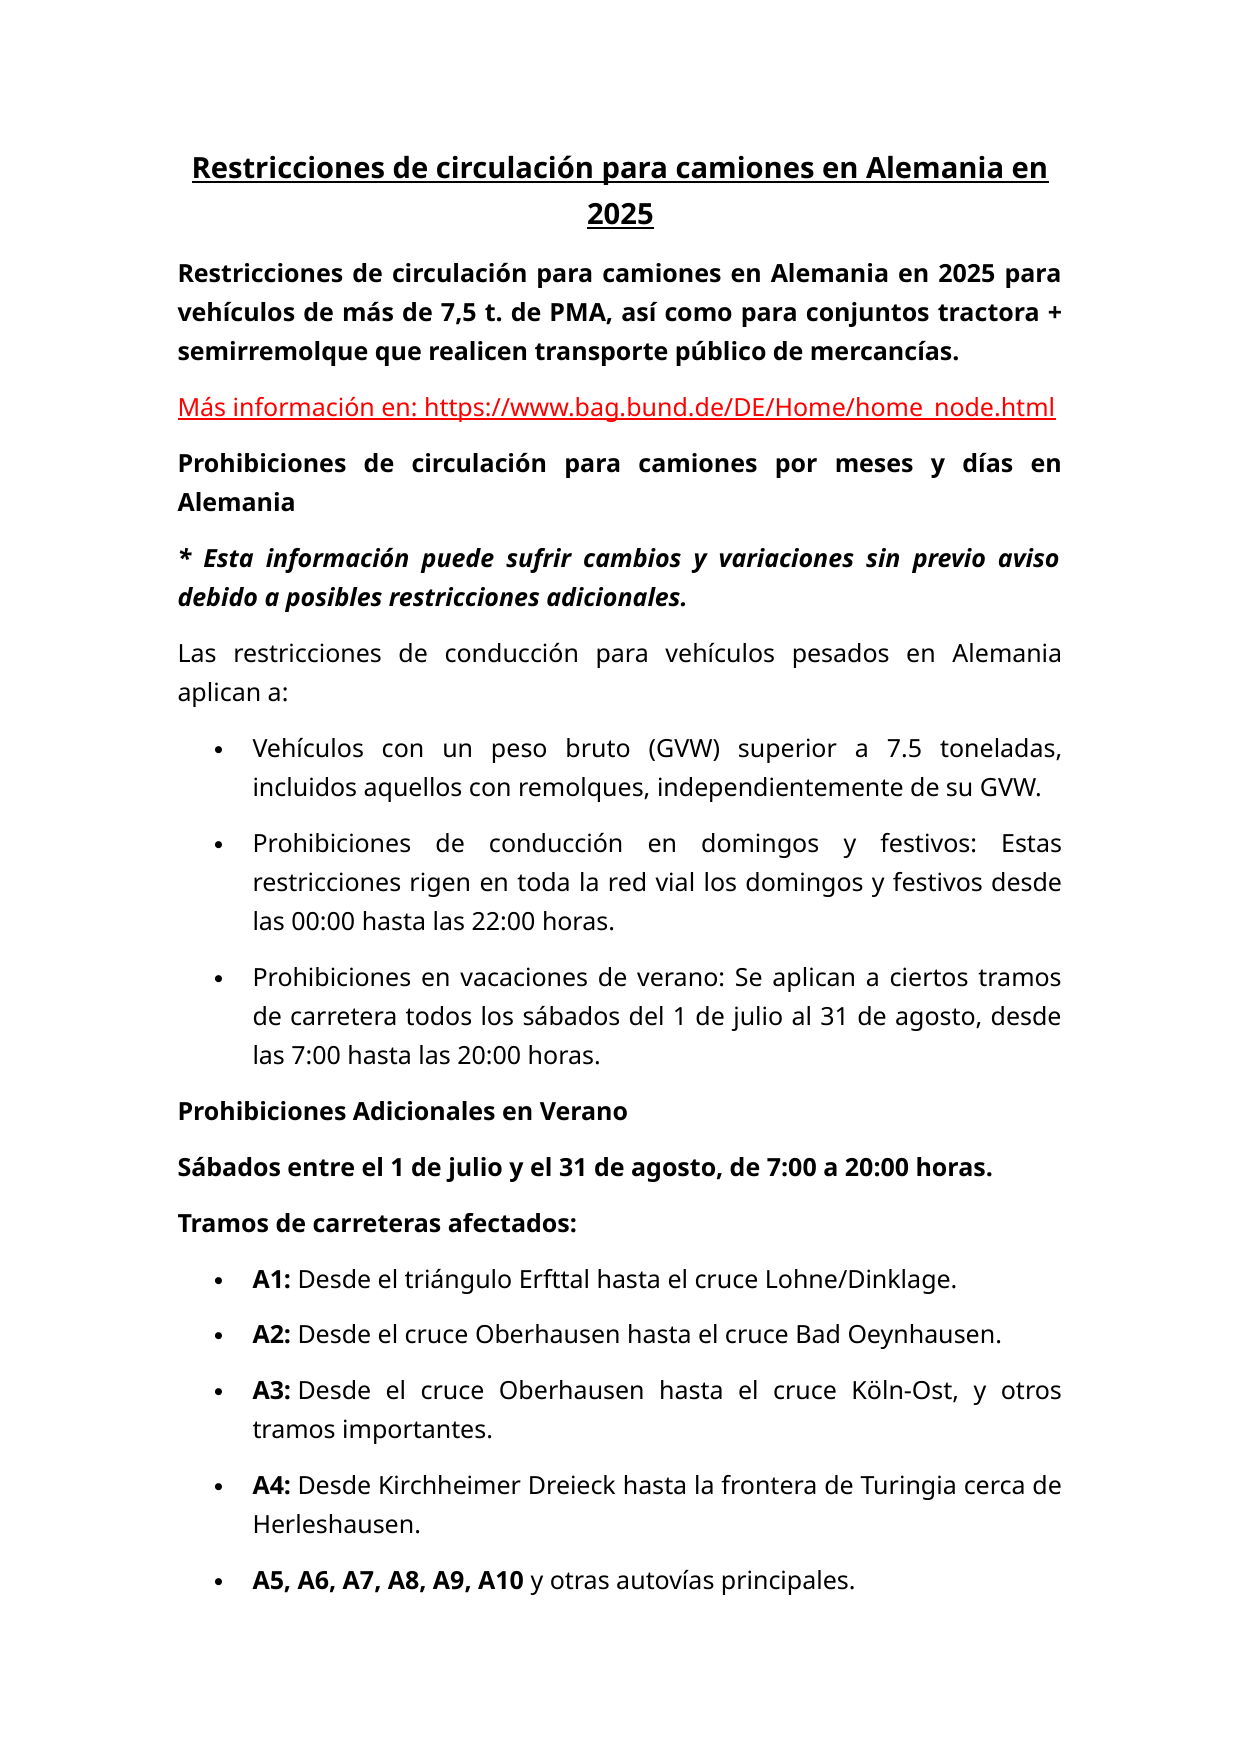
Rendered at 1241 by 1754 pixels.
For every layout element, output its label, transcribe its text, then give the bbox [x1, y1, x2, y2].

text Restricciones de circulación para camiones en Alemania en 2025 [177, 148, 1063, 233]
text Prohibiciones de circulación para camiones por meses y días en Alemania [177, 446, 1063, 519]
list Prohibiciones de conducción en domingos y festivos: Estas restricciones rigen en toda la red vial los domingos y festivos desde las 00:00 hasta las 22:00 horas. [215, 826, 1063, 938]
text Sábados entre el 1 de julio y el 31 de agosto, de 7:00 a 20:00 horas. [177, 1150, 1063, 1184]
text Tramos de carreteras afectados: [177, 1206, 1063, 1239]
list A4: Desde Kirchheimer Dreieck hasta la frontera de Turingia cerca de Herleshausen. [215, 1468, 1063, 1541]
list A1: Desde el triángulo Erfttal hasta el cruce Lohne/Dinklage. [215, 1261, 1063, 1295]
list A5, A6, A7, A8, A9, A10 y otras autovías principales. [215, 1563, 1063, 1597]
text Más información en: https://www.bag.bund.de/DE/Home/home_node.html [177, 390, 1063, 424]
list Prohibiciones en vacaciones de verano: Se aplican a ciertos tramos de carretera todos los sábados del 1 de julio al 31 de agosto, desde las 7:00 hasta las 20:00 horas. [215, 960, 1063, 1072]
list A2: Desde el cruce Oberhausen hasta el cruce Bad Oeynhausen. [215, 1317, 1063, 1351]
text Prohibiciones Adicionales en Verano [177, 1094, 1063, 1128]
list A3: Desde el cruce Oberhausen hasta el cruce Köln-Ost, y otros tramos importantes. [215, 1373, 1063, 1446]
list Vehículos con un peso bruto (GVW) superior a 7.5 toneladas, incluidos aquellos con remolques, independientemente de su GVW. [215, 731, 1063, 804]
text Las restricciones de conducción para vehículos pesados en Alemania aplican a: [177, 636, 1063, 709]
text * Esta información puede sufrir cambios y variaciones sin previo aviso debido a posibles restricciones adicionales. [177, 541, 1063, 614]
text Restricciones de circulación para camiones en Alemania en 2025 para vehículos de más de 7,5 t. de PMA, así como para conjuntos tractora + semirremolque que realicen transporte público de mercancías. [177, 256, 1063, 368]
